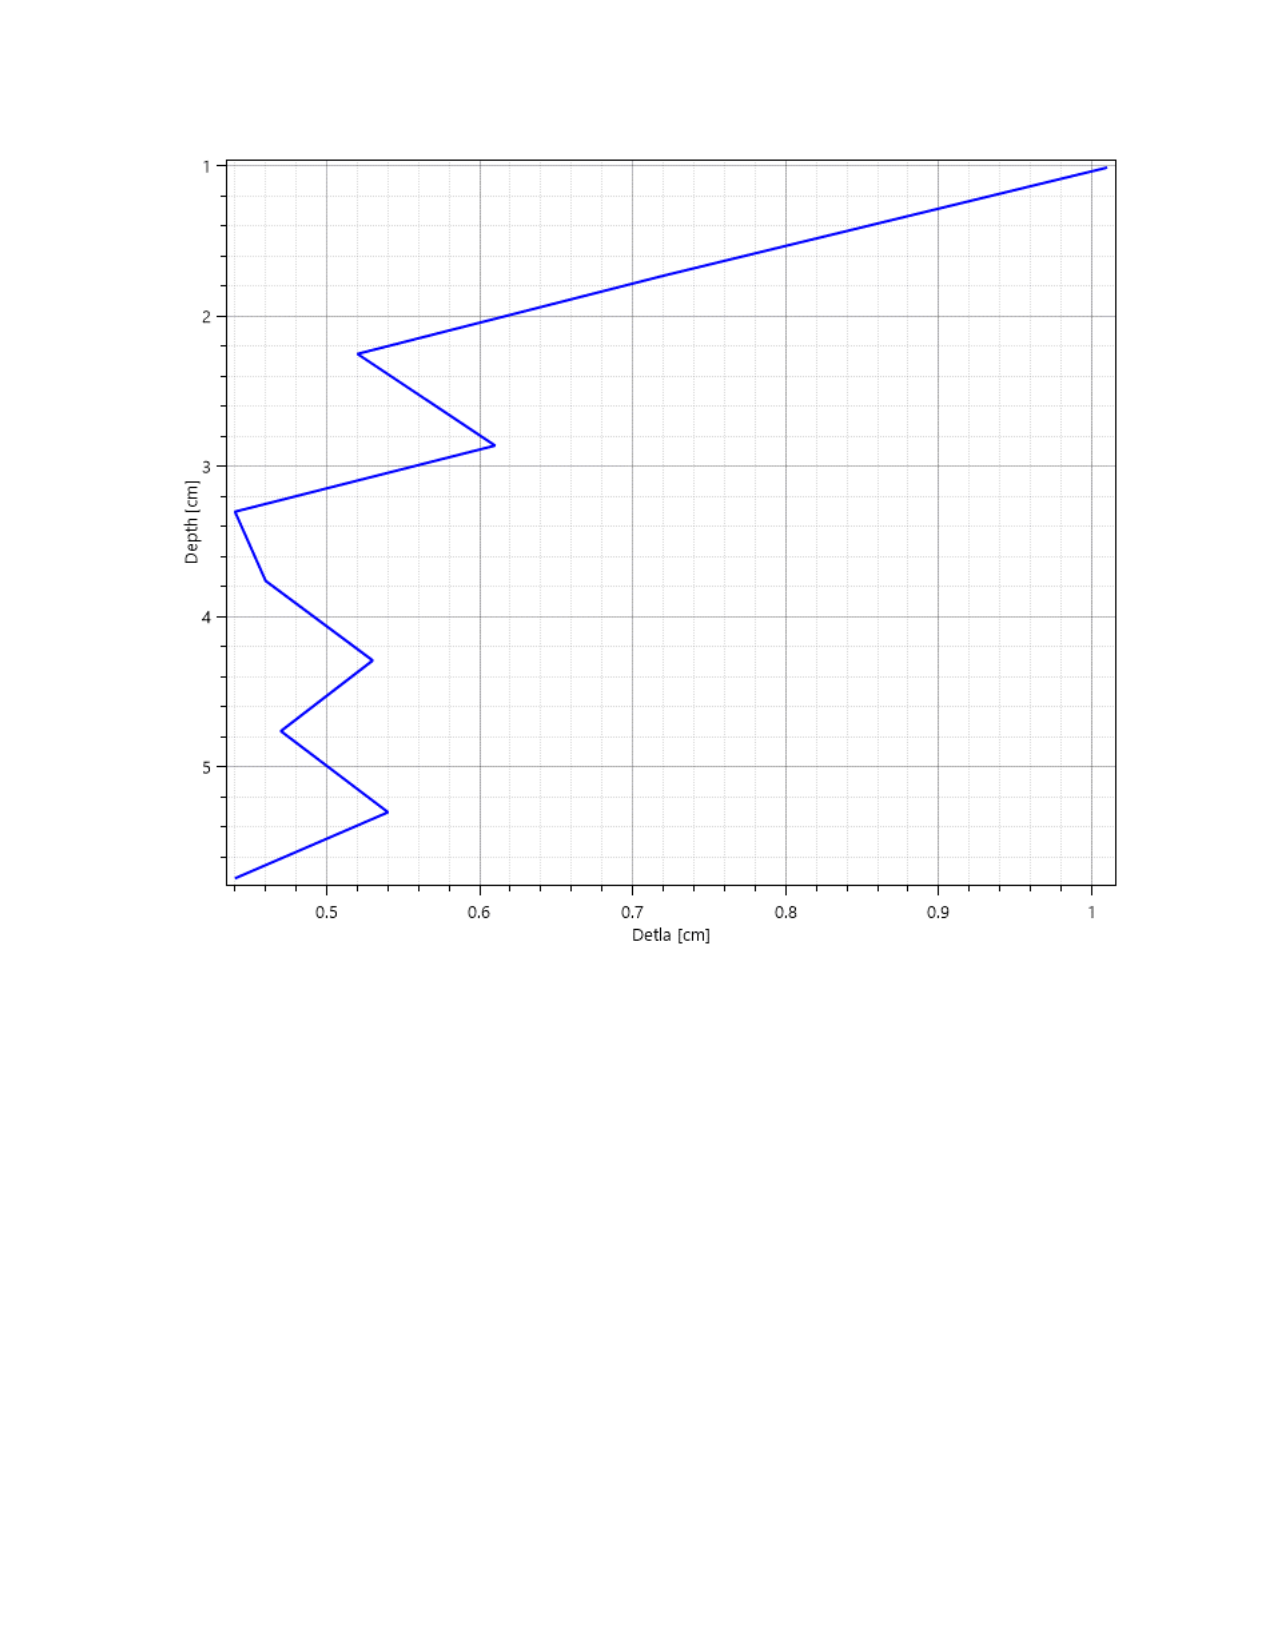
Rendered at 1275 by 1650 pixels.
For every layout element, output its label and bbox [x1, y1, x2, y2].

picture [150, 150, 1125, 961]
